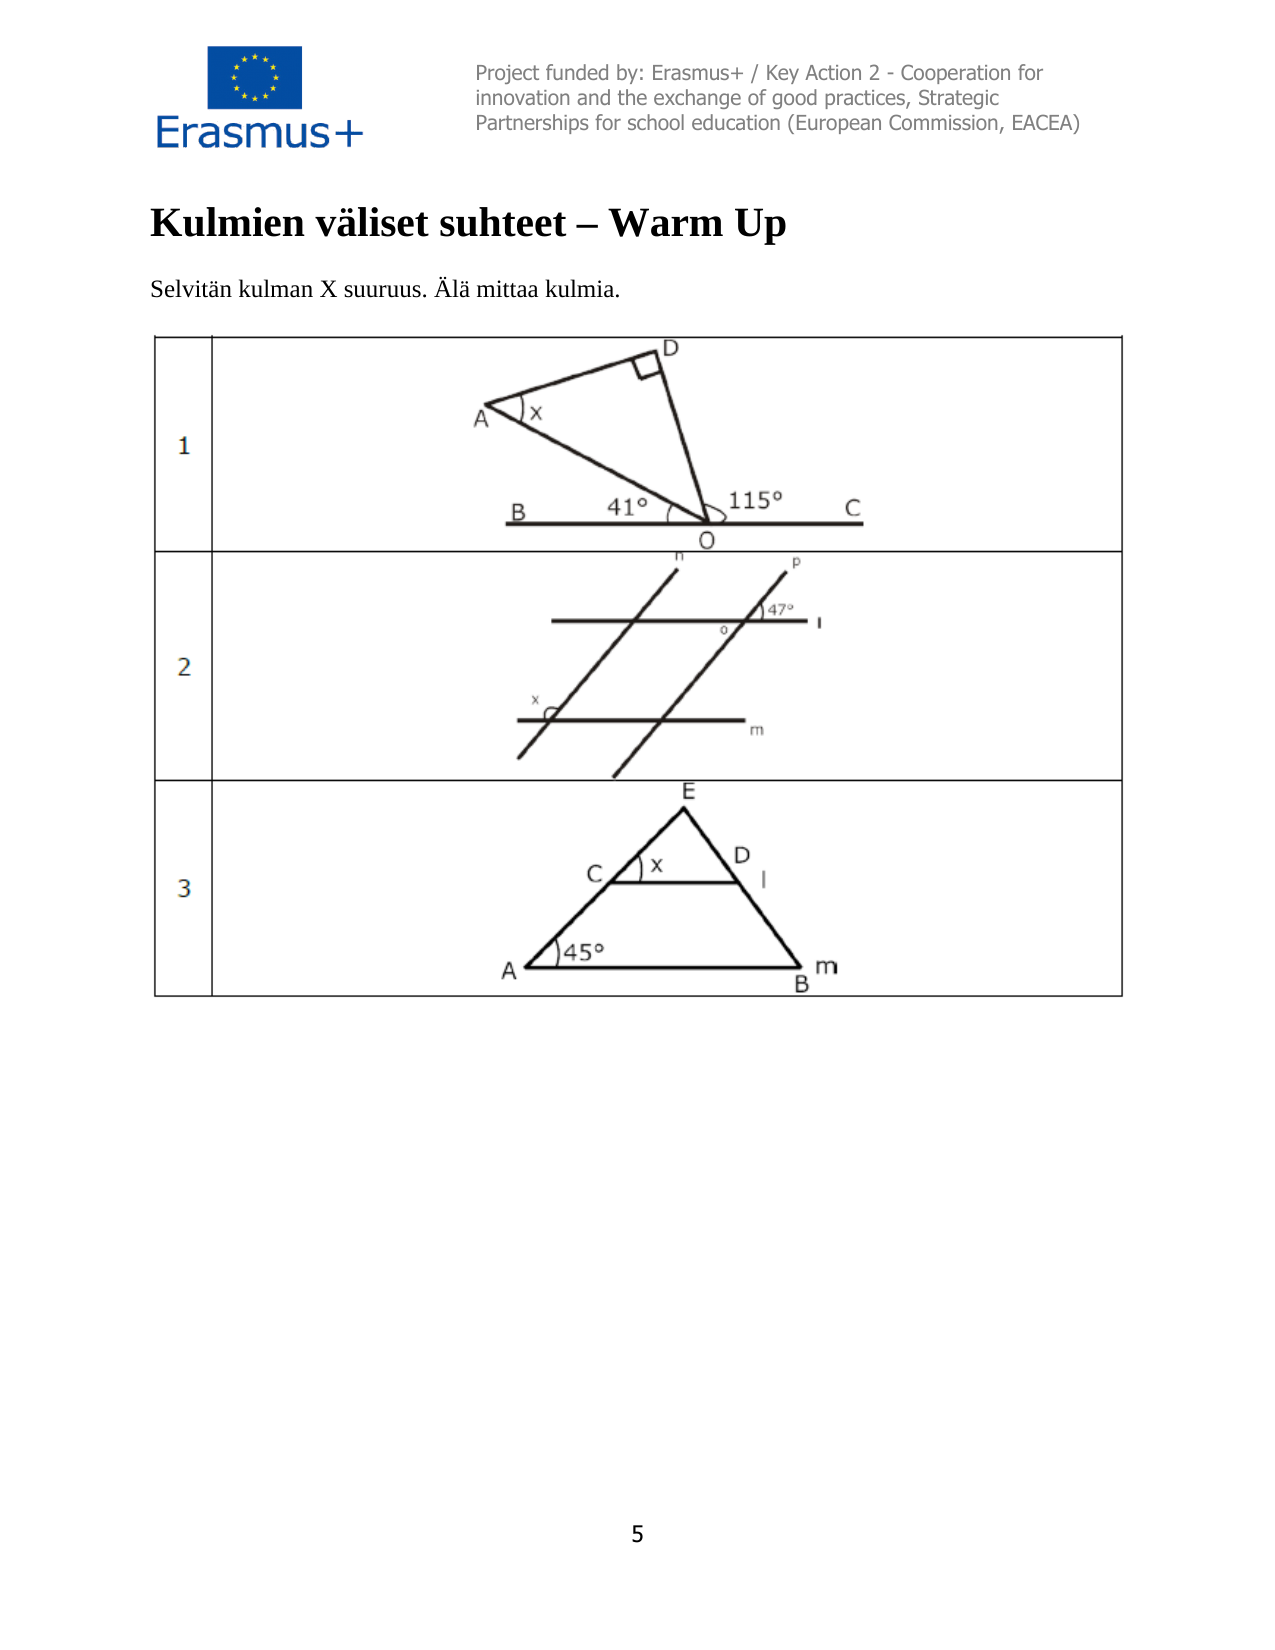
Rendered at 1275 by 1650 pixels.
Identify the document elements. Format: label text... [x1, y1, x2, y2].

picture [150, 28, 366, 150]
text Selvitän kulman X suuruus. Älä mittaa kulmia. [150, 274, 1125, 303]
picture [150, 332, 1125, 1000]
text Kulmien väliset suhteet – Warm Up [150, 198, 1125, 246]
